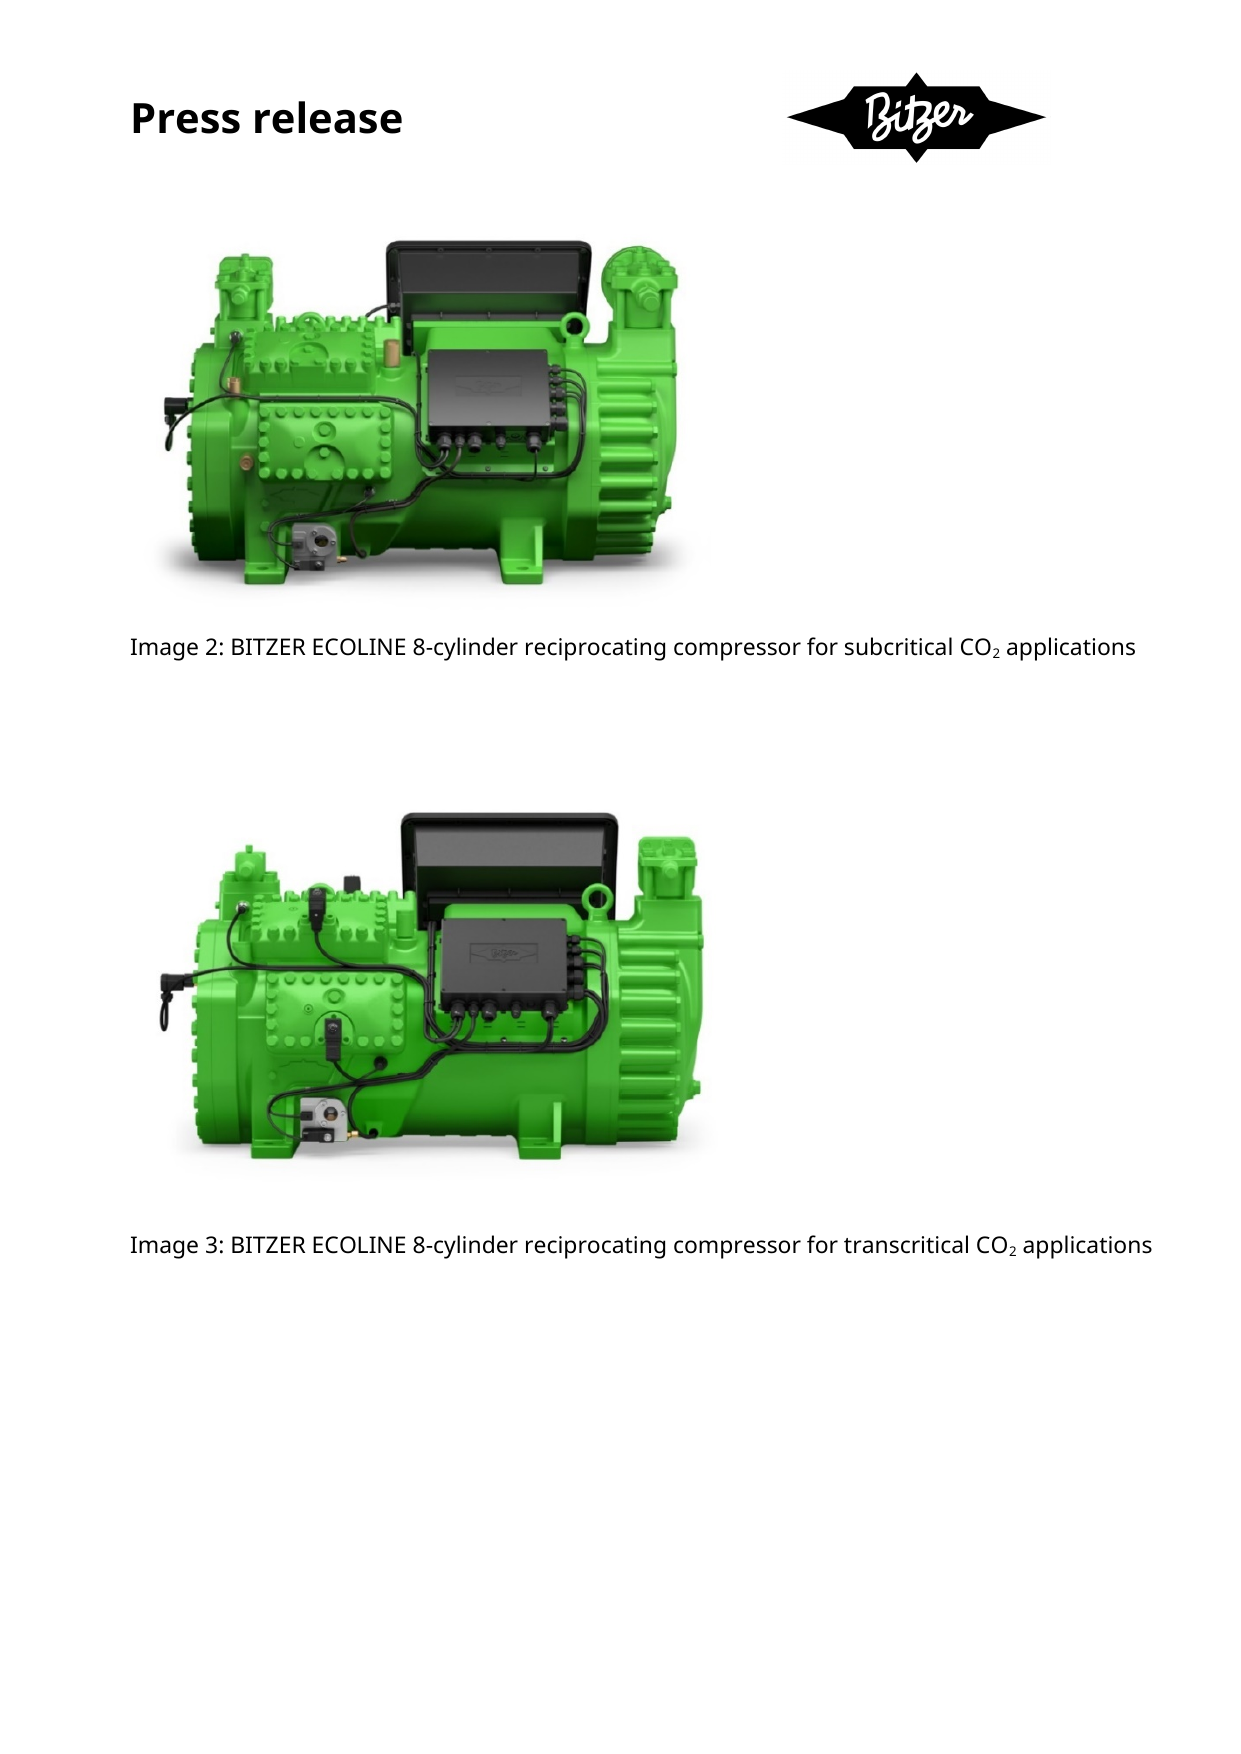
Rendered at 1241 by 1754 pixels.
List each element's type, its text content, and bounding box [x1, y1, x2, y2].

picture [129, 775, 732, 1189]
picture [129, 202, 712, 616]
text Image 3: BITZER ECOLINE 8-cylinder reciprocating compressor for transcritical CO2 applications [130, 1229, 1169, 1303]
